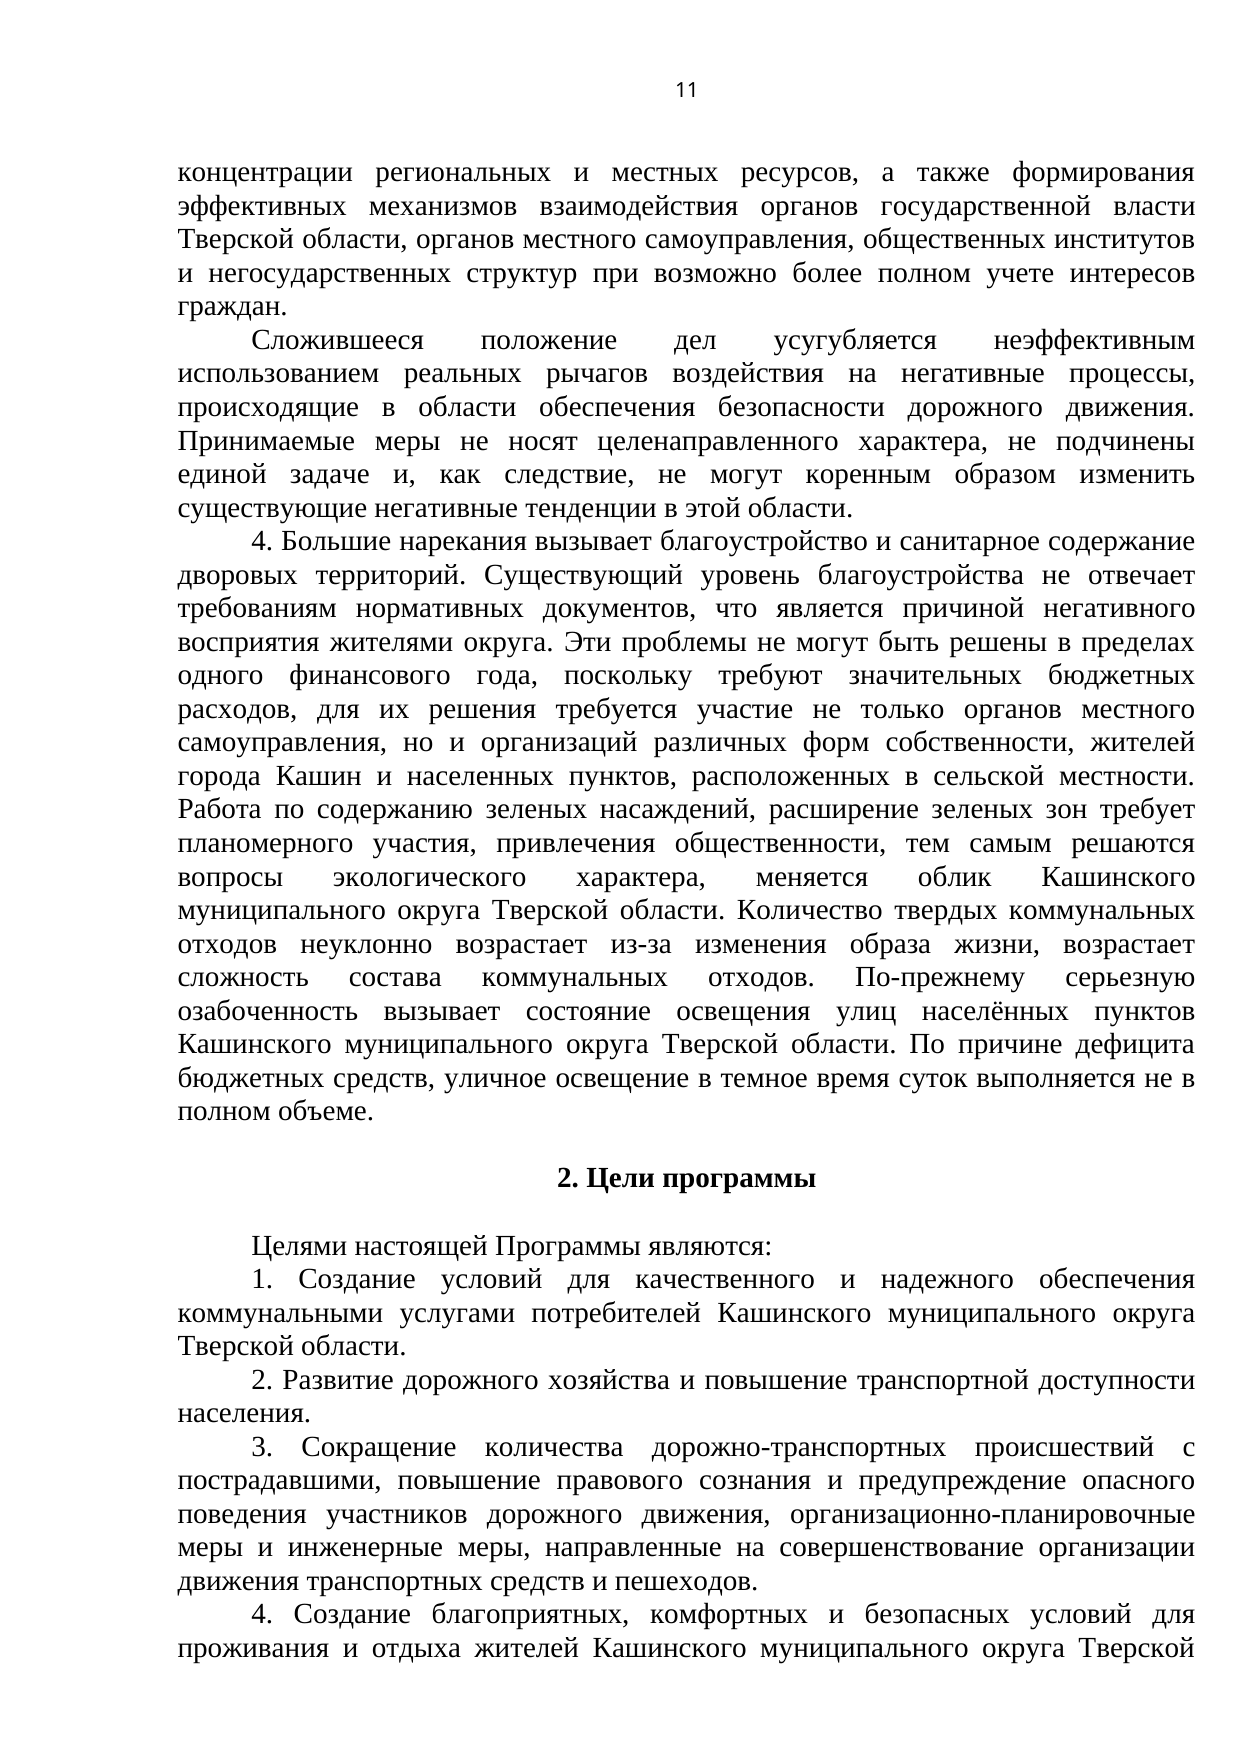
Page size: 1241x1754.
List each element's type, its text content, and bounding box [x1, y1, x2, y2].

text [177, 154, 1196, 322]
text 2. Цели программы [177, 1161, 1196, 1194]
text 3. Сокращение количества дорожно-транспортных происшествий с пострадавшими, повышение правового сознания и предупреждение опасного поведения участников дорожного движения, организационно-планировочные меры и инженерные меры, направленные на совершенствование организации движения транспортных средств и пешеходов. [177, 1429, 1196, 1597]
text Целями настоящей Программы являются: [177, 1228, 1196, 1261]
text 1. Создание условий для качественного и надежного обеспечения коммунальными услугами потребителей Кашинского муниципального округа Тверской области. [177, 1261, 1196, 1362]
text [177, 1597, 1196, 1664]
text 2. Развитие дорожного хозяйства и повышение транспортной доступности населения. [177, 1362, 1196, 1429]
text Сложившееся положение дел усугубляется неэффективным использованием реальных рычагов воздействия на негативные процессы, происходящие в области обеспечения безопасности дорожного движения. Принимаемые меры не носят целенаправленного характера, не подчинены единой задаче и, как следствие, не могут коренным образом изменить существующие негативные тенденции в этой области. [177, 322, 1196, 523]
text 4. Большие нарекания вызывает благоустройство и санитарное содержание дворовых территорий. Существующий уровень благоустройства не отвечает требованиям нормативных документов, что является причиной негативного восприятия жителями округа. Эти проблемы не могут быть решены в пределах одного финансового года, поскольку требуют значительных бюджетных расходов, для их решения требуется участие не только органов местного самоуправления, но и организаций различных форм собственности, жителей города Кашин и населенных пунктов, расположенных в сельской местности. Работа по содержанию зеленых насаждений, расширение зеленых зон требует планомерного участия, привлечения общественности, тем самым решаются вопросы экологического характера, меняется облик Кашинского муниципального округа Тверской области. Количество твердых коммунальных отходов неуклонно возрастает из-за изменения образа жизни, возрастает сложность состава коммунальных отходов. По-прежнему серьезную озабоченность вызывает состояние освещения улиц населённых пунктов Кашинского муниципального округа Тверской области. По причине дефицита бюджетных средств, уличное освещение в темное время суток выполняется не в полном объеме. [177, 523, 1196, 1127]
